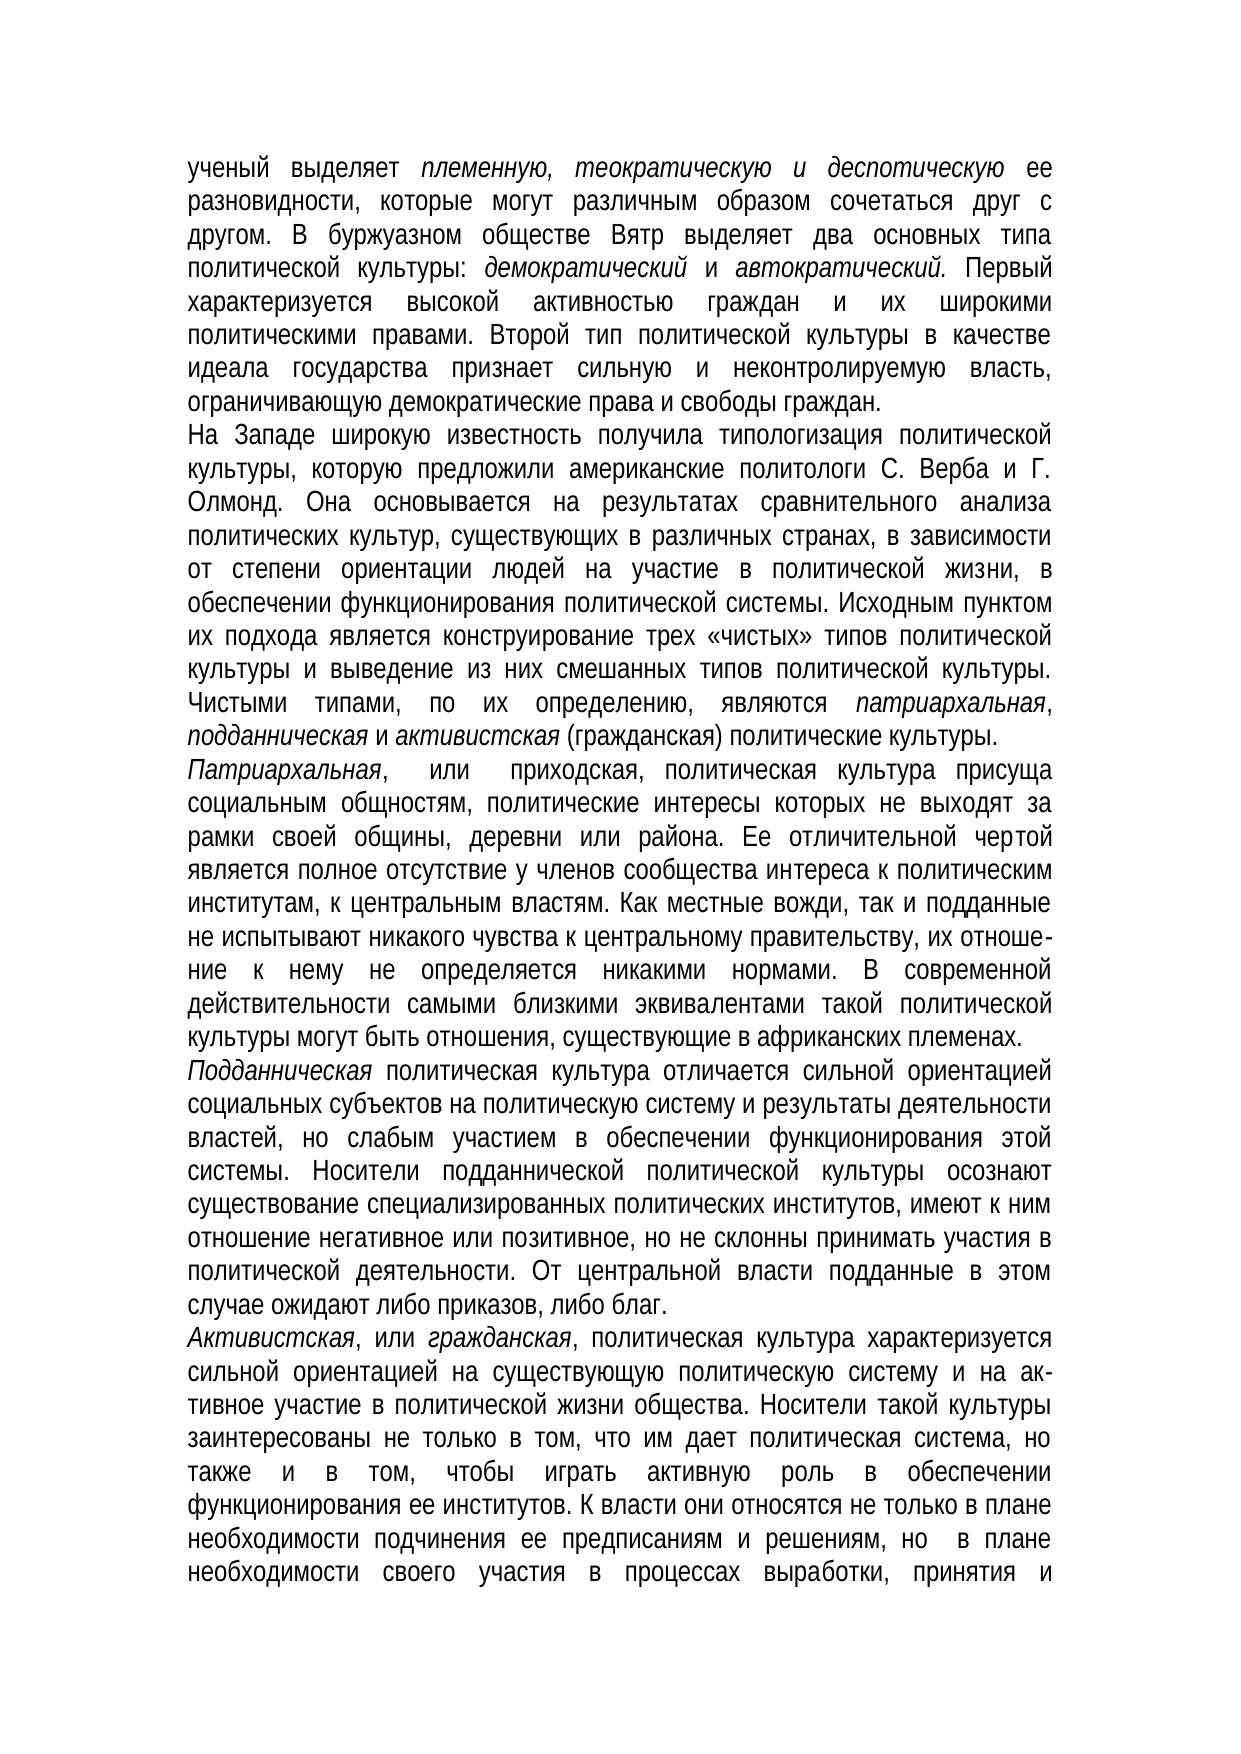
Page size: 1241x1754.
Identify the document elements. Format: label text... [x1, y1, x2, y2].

text Подданническая политическая культура отличается сильной ориентацией социальных субъектов на политическую систему и результаты деятельности властей, но слабым участием в обеспечении функционирования этой системы. Носители подданнической политической культуры осознают существование специализированных политических институтов, имеют к ним отношение негативное или позитивное, но не склонны принимать участия в политической деятельности. От центральной власти подданные в этом случае ожидают либо приказов, либо благ. [187, 1053, 1053, 1320]
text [187, 1320, 1053, 1588]
text Патриархальная, или приходская, политическая культура присуща социальным общностям, политические интересы которых не выходят за рамки своей общины, деревни или района. Ее отличительной чертой является полное отсутствие у членов сообщества интереса к политическим институтам, к центральным властям. Как местные вожди, так и подданные не испытывают никакого чувства к центральному правительству, их отношение к нему не определяется никакими нормами. В современной действительности самыми близкими эквивалентами такой политической культуры могут быть отношения, существующие в африканских племенах. [187, 752, 1053, 1053]
text На Западе широкую известность получила типологизация политической культуры, которую предложили американские политологи С. Верба и Г. Олмонд. Она основывается на результатах сравнительного анализа политических культур, существующих в различных странах, в зависимости от степени ориентации людей на участие в политической жизни, в обеспечении функционирования политической системы. Исходным пунктом их подхода является конструирование трех «чистых» типов политической культуры и выведение из них смешанных типов политической культуры. Чистыми типами, по их определению, являются патриархальная, подданническая и активистская (гражданская) политические культуры. [187, 417, 1053, 752]
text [187, 150, 1053, 417]
